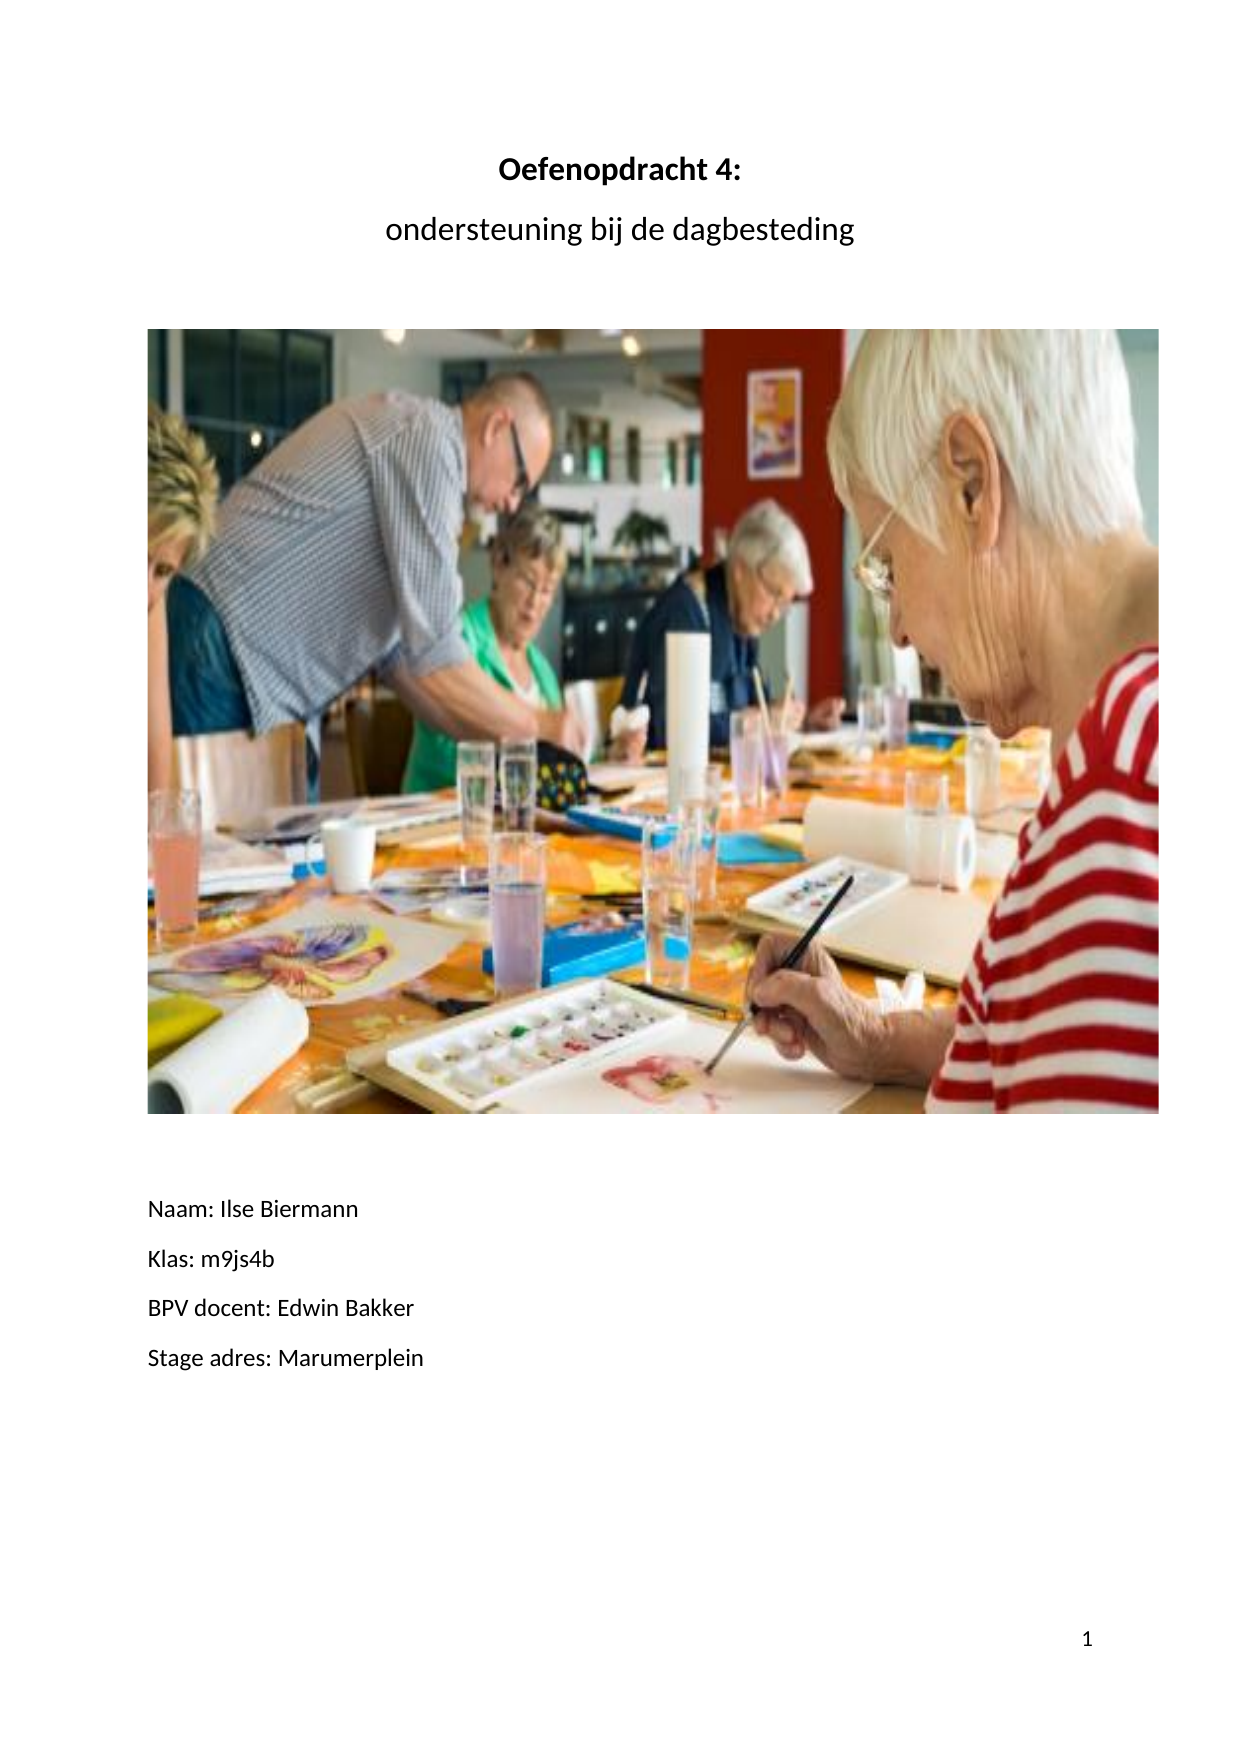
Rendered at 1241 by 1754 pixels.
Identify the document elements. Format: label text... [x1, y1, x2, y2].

picture [147, 329, 1159, 1114]
text Stage adres: Marumerplein [148, 1342, 1093, 1373]
text BPV docent: Edwin Bakker [148, 1292, 1093, 1323]
text Oefenopdracht 4: [148, 148, 1093, 188]
text ondersteuning bij de dagbesteding [148, 208, 1093, 249]
text Naam: Ilse Biermann [148, 1193, 1093, 1224]
text Klas: m9js4b [148, 1243, 1093, 1273]
